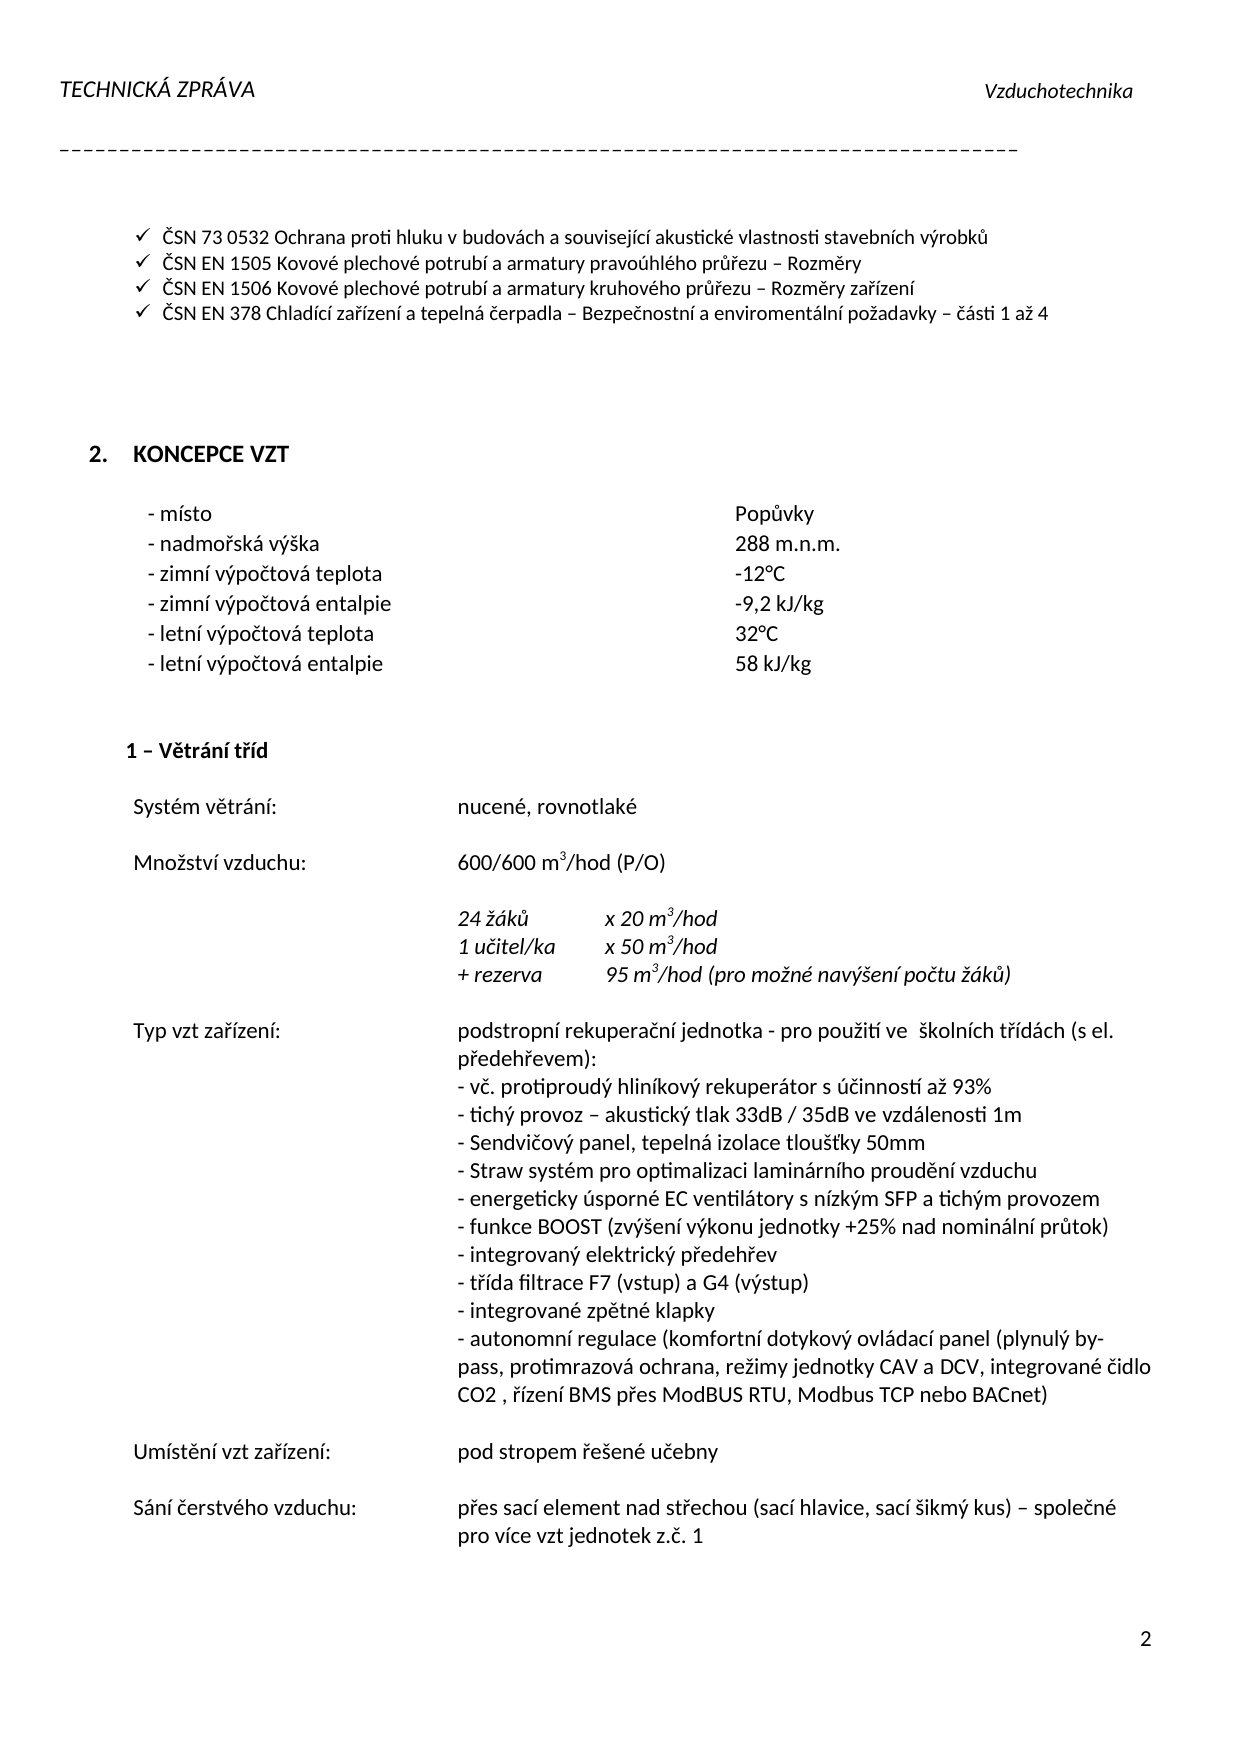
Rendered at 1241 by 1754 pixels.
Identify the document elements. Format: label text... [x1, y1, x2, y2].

text Systém větrání: nucené, rovnotlaké [133, 792, 1152, 820]
text - tichý provoz – akustický tlak 33dB / 35dB ve vzdálenosti 1m [133, 1100, 1152, 1128]
text - třída filtrace F7 (vstup) a G4 (výstup) [457, 1268, 1152, 1296]
text Množství vzduchu: 600/600 m3/hod (P/O) [133, 848, 1152, 876]
table_cell 32°C [654, 620, 1048, 649]
table_cell - letní výpočtová teplota [140, 620, 654, 649]
list ČSN EN 1505 Kovové plechové potrubí a armatury pravoúhlého průřezu – Rozměry [134, 250, 1098, 275]
text - Sendvičový panel, tepelná izolace tloušťky 50mm [133, 1128, 1152, 1156]
table_header - místo [140, 499, 654, 529]
text 24 žáků x 20 m3/hod [428, 904, 1152, 932]
table_cell 58 kJ/kg [654, 650, 1048, 680]
table_cell - zimní výpočtová teplota [140, 559, 654, 589]
text - energeticky úsporné EC ventilátory s nízkým SFP a tichým provozem [457, 1184, 1152, 1212]
text - integrovaný elektrický předehřev [457, 1240, 1152, 1268]
text 1 učitel/ka x 50 m3/hod [428, 932, 1152, 960]
table_cell - nadmořská výška [140, 529, 654, 559]
table_cell -12°C [654, 559, 1048, 589]
list ČSN EN 1506 Kovové plechové potrubí a armatury kruhového průřezu – Rozměry zařízení [134, 275, 1098, 301]
table_cell -9,2 kJ/kg [654, 589, 1048, 619]
text - integrované zpětné klapky [457, 1296, 1152, 1324]
list ČSN 73 0532 Ochrana proti hluku v budovách a související akustické vlastnosti stavebních výrobků [134, 224, 1098, 250]
text Umístění vzt zařízení: pod stropem řešené učebny [133, 1437, 1152, 1465]
table_cell 288 m.n.m. [654, 529, 1048, 559]
text + rezerva 95 m3/hod (pro možné navýšení počtu žáků) [428, 960, 1152, 988]
text - autonomní regulace (komfortní dotykový ovládací panel (plynulý by-pass, protimrazová ochrana, režimy jednotky CAV a DCV, integrované čidlo CO2 , řízení BMS přes ModBUS RTU, Modbus TCP nebo BACnet) [457, 1324, 1152, 1408]
text - vč. protiproudý hliníkový rekuperátor s účinností až 93% [133, 1072, 1152, 1100]
text - funkce BOOST (zvýšení výkonu jednotky +25% nad nominální průtok) [457, 1212, 1152, 1240]
text 2. KONCEPCE VZT [89, 438, 1098, 468]
table_header Popůvky [654, 499, 1048, 529]
table_cell - letní výpočtová entalpie [140, 650, 654, 680]
text 1 – Větrání tříd [89, 736, 1152, 764]
list ČSN EN 378 Chladící zařízení a tepelná čerpadla – Bezpečnostní a enviromentální požadavky – části 1 až 4 [134, 301, 1098, 326]
table_cell - zimní výpočtová entalpie [140, 589, 654, 619]
text Sání čerstvého vzduchu: přes sací element nad střechou (sací hlavice, sací šikmý kus) – společné pro více vzt jednotek z.č. 1 [133, 1493, 1152, 1549]
text Typ vzt zařízení: podstropní rekuperační jednotka - pro použití ve školních třídách (s el. předehřevem): [133, 1016, 1152, 1072]
text - Straw systém pro optimalizaci laminárního proudění vzduchu [457, 1156, 1152, 1184]
